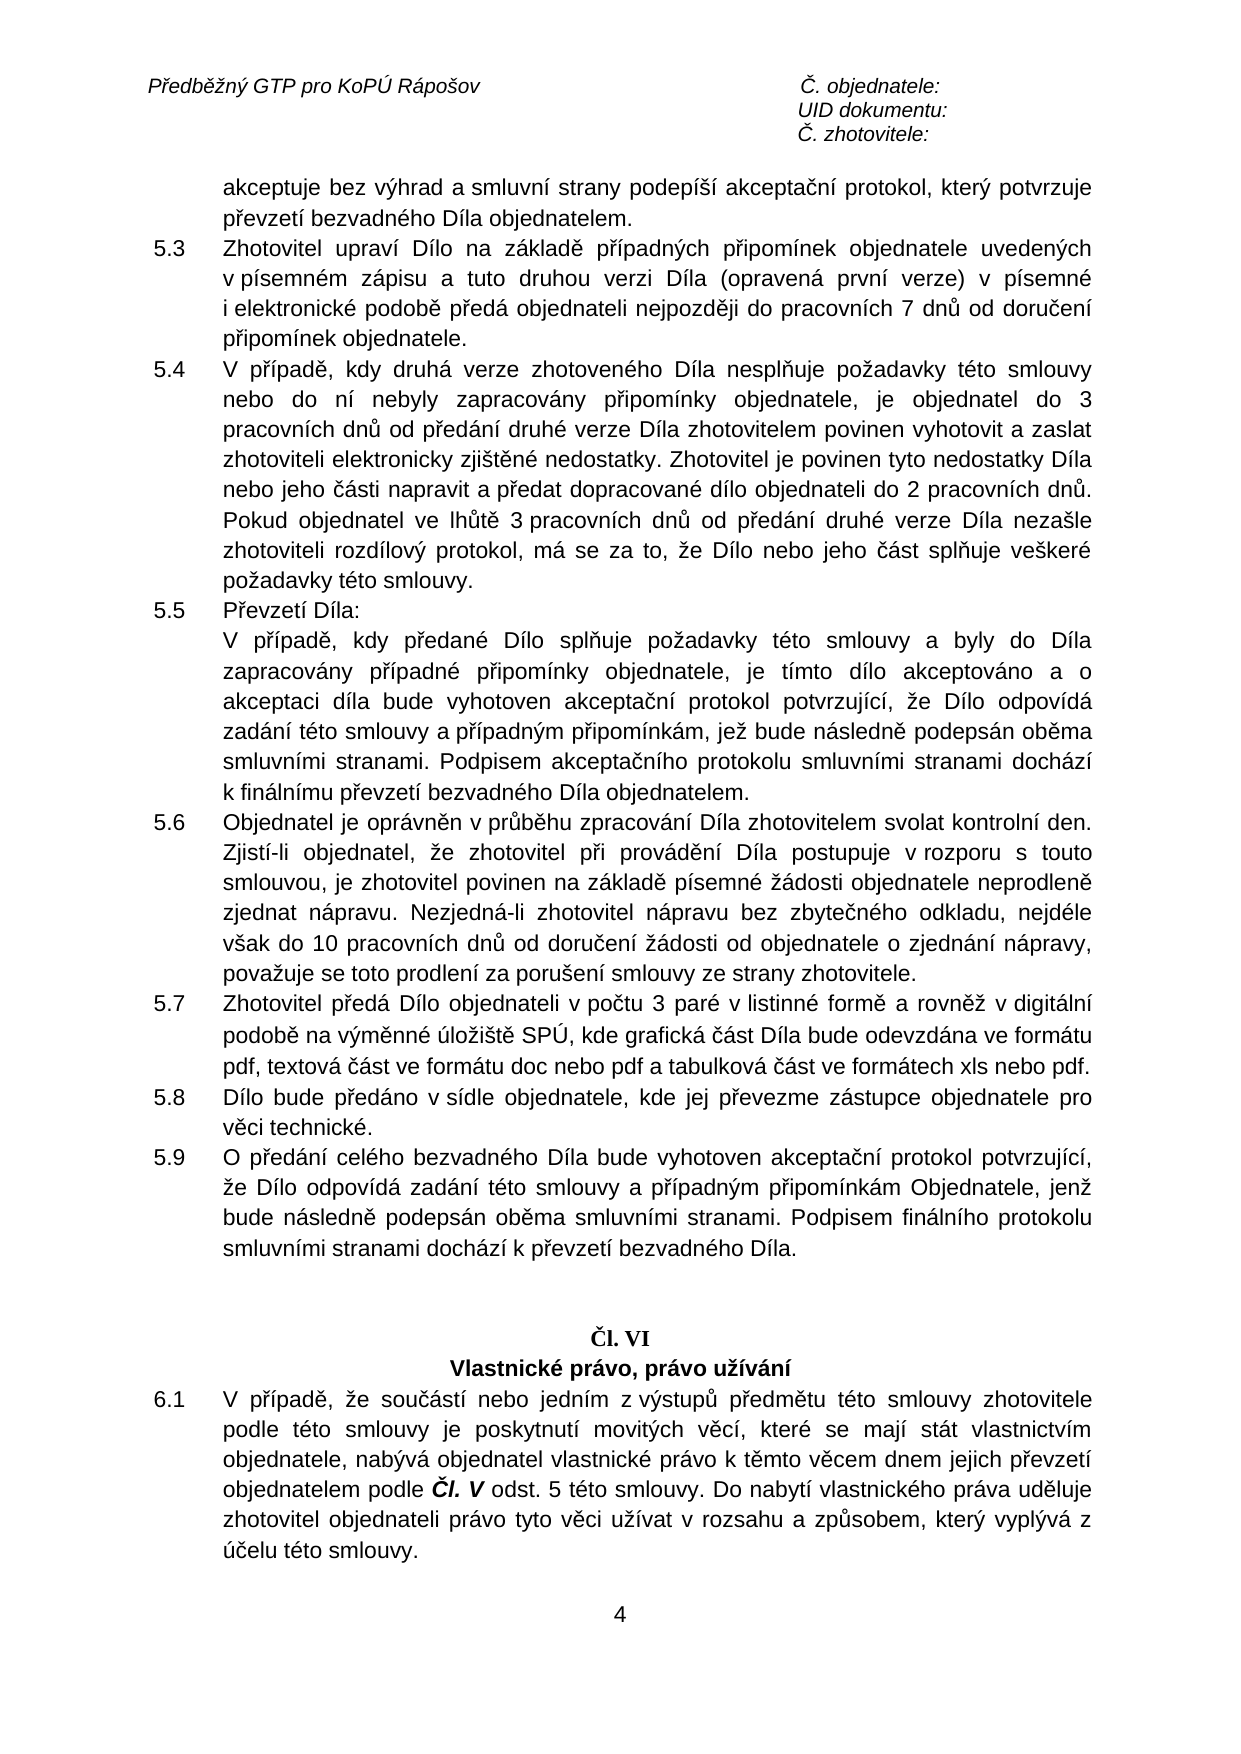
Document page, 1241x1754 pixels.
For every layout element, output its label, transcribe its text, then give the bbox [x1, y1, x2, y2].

list Zhotovitel upraví Dílo na základě případných připomínek objednatele uvedených v písemném zápisu a tuto druhou verzi Díla (opravená první verze) v písemné i elektronické podobě předá objednateli nejpozději do pracovních 7 dnů od doručení připomínek objednatele. [185, 235, 1093, 352]
list O předání celého bezvadného Díla bude vyhotoven akceptační protokol potvrzující, že Dílo odpovídá zadání této smlouvy a případným připomínkám Objednatele, jenž bude následně podepsán oběma smluvními stranami. Podpisem finálního protokolu smluvními stranami dochází k převzetí bezvadného Díla. [185, 1144, 1093, 1261]
list Dílo bude předáno v sídle objednatele, kde jej převezme zástupce objednatele pro věci technické. [185, 1083, 1093, 1140]
list Objednatel je oprávněn v průběhu zpracování Díla zhotovitelem svolat kontrolní den. Zjistí-li objednatel, že zhotovitel při provádění Díla postupuje v rozporu s touto smlouvou, je zhotovitel povinen na základě písemné žádosti objednatele neprodleně zjednat nápravu. Nezjedná-li zhotovitel nápravu bez zbytečného odkladu, nejdéle však do 10 pracovních dnů od doručení žádosti od objednatele o zjednání nápravy, považuje se toto prodlení za porušení smlouvy ze strany zhotovitele. [185, 809, 1093, 986]
list V případě, že součástí nebo jedním z výstupů předmětu této smlouvy zhotovitele podle této smlouvy je poskytnutí movitých věcí, které se mají stát vlastnictvím objednatele, nabývá objednatel vlastnické právo k těmto věcem dnem jejich převzetí objednatelem podle Čl. V odst. 5 této smlouvy. Do nabytí vlastnického práva uděluje zhotovitel objednateli právo tyto věci užívat v rozsahu a způsobem, který vyplývá z účelu této smlouvy. [185, 1386, 1093, 1563]
list Vlastnické právo, právo užívání [148, 1325, 1093, 1382]
text V případě, kdy předané Dílo splňuje požadavky této smlouvy a byly do Díla zapracovány případné připomínky objednatele, je tímto dílo akceptováno a o akceptaci díla bude vyhotoven akceptační protokol potvrzující, že Dílo odpovídá zadání této smlouvy a případným připomínkám, jež bude následně podepsán oběma smluvními stranami. Podpisem akceptačního protokolu smluvními stranami dochází k finálnímu převzetí bezvadného Díla objednatelem. [223, 627, 1093, 805]
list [185, 174, 1093, 231]
list Zhotovitel předá Dílo objednateli v počtu 3 paré v listinné formě a rovněž v digitální podobě na výměnné úložiště SPÚ, kde grafická část Díla bude odevzdána ve formátu pdf, textová část ve formátu doc nebo pdf a tabulková část ve formátech xls nebo pdf. [185, 990, 1093, 1079]
list V případě, kdy druhá verze zhotoveného Díla nesplňuje požadavky této smlouvy nebo do ní nebyly zapracovány připomínky objednatele, je objednatel do 3 pracovních dnů od předání druhé verze Díla zhotovitelem povinen vyhotovit a zaslat zhotoviteli elektronicky zjištěné nedostatky. Zhotovitel je povinen tyto nedostatky Díla nebo jeho části napravit a předat dopracované dílo objednateli do 2 pracovních dnů. Pokud objednatel ve lhůtě 3 pracovních dnů od předání druhé verze Díla nezašle zhotoviteli rozdílový protokol, má se za to, že Dílo nebo jeho část splňuje veškeré požadavky této smlouvy. [185, 356, 1093, 593]
list Převzetí Díla: [185, 597, 1093, 624]
